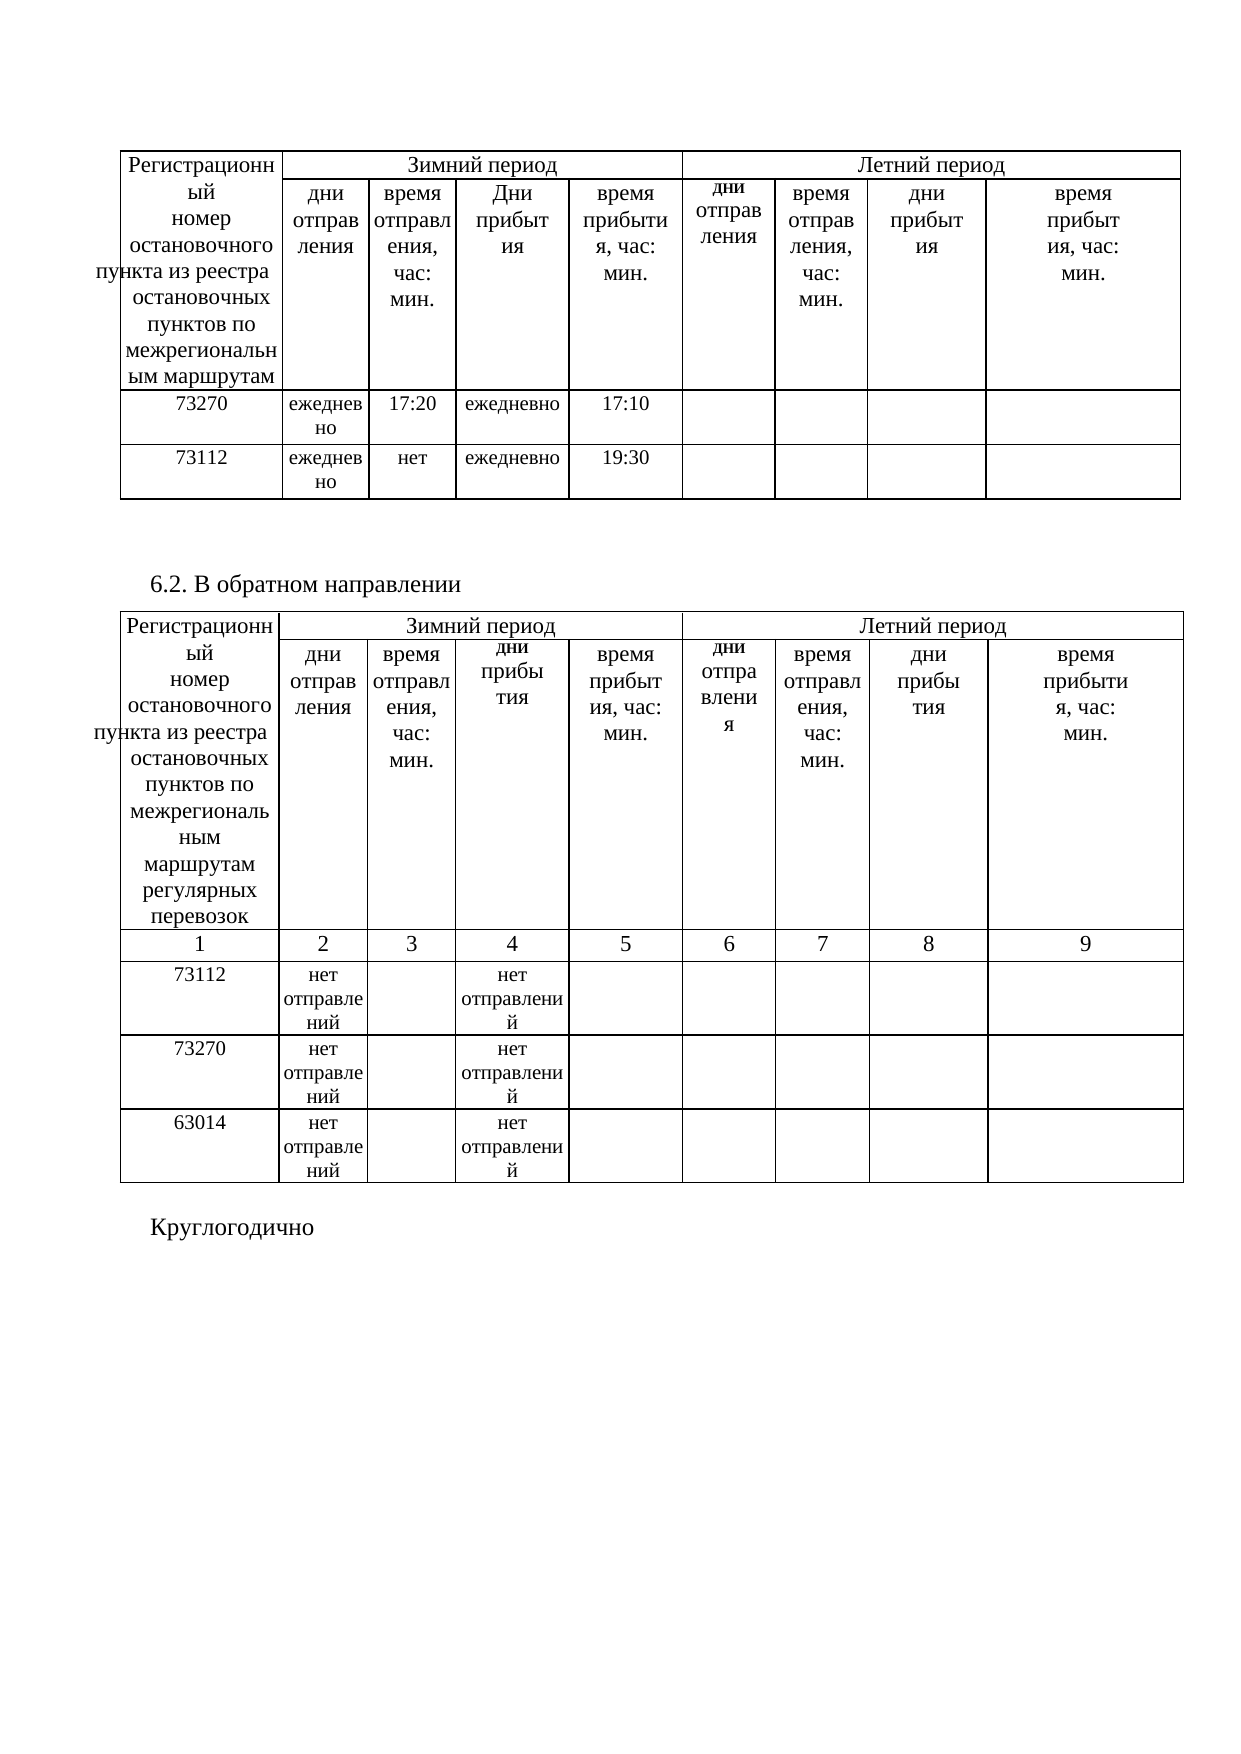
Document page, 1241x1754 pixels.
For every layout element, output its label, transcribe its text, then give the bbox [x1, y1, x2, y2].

table_cell 6 [683, 930, 775, 961]
table_cell время прибыти я, час: мин. [570, 180, 682, 389]
table_cell 8 [870, 930, 987, 961]
table_cell ежедневно [457, 445, 568, 498]
table_cell [987, 391, 1180, 444]
table_cell время отправл ения, час: мин. [776, 640, 869, 929]
table_cell нет отправлений [280, 1036, 367, 1108]
table_cell время прибыт ия, час: мин. [987, 180, 1180, 389]
table_cell 9 [989, 930, 1183, 961]
table_cell [776, 1036, 869, 1108]
table_header Регистрационный номер остановочного пункта из реестра остановочных пунктов по межрегиональным маршрутам регулярных перевозок [121, 612, 279, 929]
table_cell 4 [456, 930, 568, 961]
text 6.2. В обратном направлении [150, 569, 1090, 598]
table_cell ежедневно [283, 391, 368, 444]
table_cell 3 [368, 930, 455, 961]
table_cell 5 [570, 930, 682, 961]
table_cell время прибыт ия, час: мин. [570, 640, 682, 929]
table_cell нет отправлений [280, 1110, 367, 1182]
table_cell [368, 1110, 455, 1182]
table_cell [870, 1036, 987, 1108]
table_cell [868, 391, 985, 444]
table_cell [683, 1036, 775, 1108]
table_cell 63014 [121, 1110, 278, 1182]
table_cell [776, 962, 869, 1034]
table_cell ДНИ отправ ления [683, 180, 774, 389]
table_cell 7 [776, 930, 869, 961]
table_cell время отправ ления, час: мин. [776, 180, 867, 389]
table_cell нет отправлений [456, 962, 568, 1034]
table_cell время отправл ения, час: мин. [370, 180, 455, 389]
text Круглогодично [150, 1212, 1090, 1241]
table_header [121, 152, 282, 389]
table_cell 17:10 [570, 391, 682, 444]
table_cell [683, 962, 775, 1034]
table_cell ДНИ отпра влени я [683, 640, 775, 929]
table_cell [683, 445, 774, 498]
table_cell [870, 1110, 987, 1182]
table_cell 19:30 [570, 445, 682, 498]
table_cell 73112 [121, 962, 278, 1034]
table_cell [776, 1110, 869, 1182]
table_cell ДНИ прибы тия [456, 640, 568, 929]
table_cell нет отправлений [280, 962, 367, 1034]
table_cell время прибыти я, час: мин. [989, 640, 1183, 929]
table_cell ежедневно [457, 391, 568, 444]
table_cell дни прибы тия [870, 640, 987, 929]
table_cell 73112 [121, 445, 282, 498]
table_header Зимний период [283, 152, 682, 178]
table_cell [776, 445, 867, 498]
table_cell 73270 [121, 391, 282, 444]
table_cell [989, 1036, 1183, 1108]
table_cell [683, 391, 774, 444]
table_cell дни отправ ления [283, 180, 368, 389]
table_cell ежедневно [283, 445, 368, 498]
table_cell [683, 1110, 775, 1182]
table_cell [989, 1110, 1183, 1182]
table_header Летний период [683, 152, 1180, 178]
table_cell нет отправлений [456, 1110, 568, 1182]
table_cell [570, 962, 682, 1034]
table_cell время отправл ения, час: мин. [368, 640, 455, 929]
table_cell [989, 962, 1183, 1034]
table_cell 2 [280, 930, 367, 961]
table_cell [776, 391, 867, 444]
table_cell Дни прибыт ия [457, 180, 568, 389]
table_cell дни прибыт ия [868, 180, 985, 389]
table_cell [987, 445, 1180, 498]
table_cell дни отправ ления [280, 640, 367, 929]
table_cell [368, 1036, 455, 1108]
table_cell 17:20 [370, 391, 455, 444]
table_cell нет отправлений [456, 1036, 568, 1108]
table_cell [368, 962, 455, 1034]
table_cell 1 [121, 930, 278, 961]
table_cell [570, 1036, 682, 1108]
table_cell нет [370, 445, 455, 498]
table_cell [870, 962, 987, 1034]
table_header Летний период [683, 612, 1183, 639]
table_cell [570, 1110, 682, 1182]
table_cell [868, 445, 985, 498]
table_cell 73270 [121, 1036, 278, 1108]
table_header Зимний период [280, 612, 682, 639]
